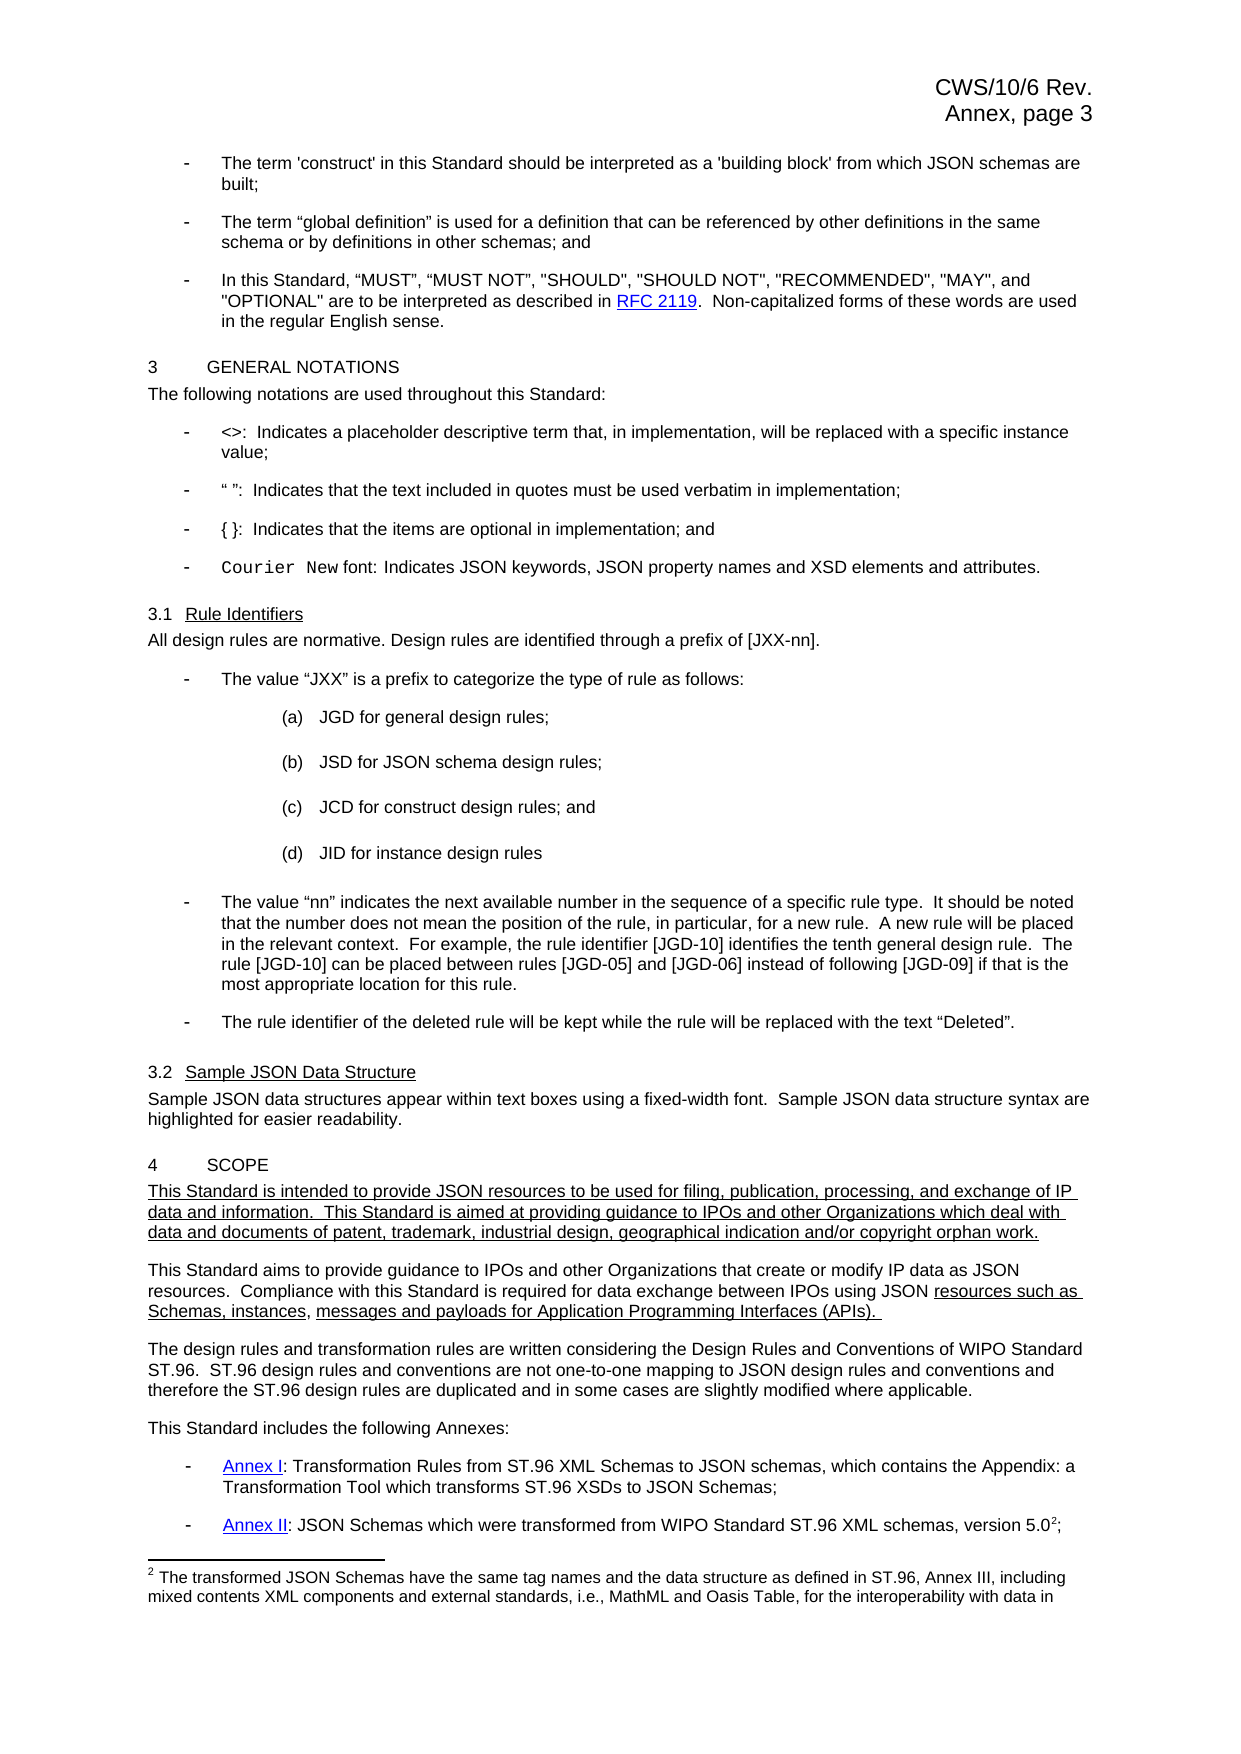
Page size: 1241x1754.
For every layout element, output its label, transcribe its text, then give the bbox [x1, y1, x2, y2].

list <>: Indicates a placeholder descriptive term that, in implementation, will be replaced with a specific instance value; [184, 421, 1093, 462]
list { }: Indicates that the items are optional in implementation; and [184, 518, 1093, 539]
list Sample JSON data structures appear within text boxes using a fixed-width font. Sample JSON data structure syntax are highlighted for easier readability. [148, 1088, 1093, 1129]
list The term 'construct' in this Standard should be interpreted as a 'building block' from which JSON schemas are built; [184, 153, 1093, 194]
list JSD for JSON schema design rules; [282, 752, 1093, 772]
text This Standard is intended to provide JSON resources to be used for filing, publication, processing, and exchange of IP data and information. This Standard is aimed at providing guidance to IPOs and other Organizations which deal with data and documents of patent, trademark, industrial design, geographical indication and/or copyright orphan work. [148, 1181, 1093, 1242]
list All design rules are normative. Design rules are identified through a prefix of [JXX-nn]. [148, 630, 1093, 651]
list Courier New font: Indicates JSON keywords, JSON property names and XSD elements and attributes. [184, 556, 1093, 578]
list The value “nn” indicates the next available number in the sequence of a specific rule type. It should be noted that the number does not mean the position of the rule, in particular, for a new rule. A new rule will be placed in the relevant context. For example, the rule identifier [JGD-10] identifies the tenth general design rule. The rule [JGD-10] can be placed between rules [JGD-05] and [JGD-06] instead of following [JGD-09] if that is the most appropriate location for this rule. [184, 892, 1093, 994]
list JGD for general design rules; [282, 706, 1093, 727]
subtitle SCOPE [148, 1154, 1093, 1175]
list Annex II: JSON Schemas which were transformed from WIPO Standard ST.96 XML schemas, version 5.0; [185, 1515, 1093, 1535]
subtitle Sample JSON Data Structure [148, 1062, 1093, 1082]
subtitle Rule Identifiers [148, 603, 1093, 624]
list The value “JXX” is a prefix to categorize the type of rule as follows: [184, 668, 1093, 689]
list JID for instance design rules [282, 843, 1093, 863]
list The rule identifier of the deleted rule will be kept while the rule will be replaced with the text “Deleted”. [184, 1012, 1093, 1033]
text The design rules and transformation rules are written considering the Design Rules and Conventions of WIPO Standard ST.96. ST.96 design rules and conventions are not one-to-one mapping to JSON design rules and conventions and therefore the ST.96 design rules are duplicated and in some cases are slightly modified where applicable. [148, 1339, 1093, 1400]
list In this Standard, “MUST”, “MUST NOT”, "SHOULD", "SHOULD NOT", "RECOMMENDED", "MAY", and "OPTIONAL" are to be interpreted as described in RFC 2119. Non-capitalized forms of these words are used in the regular English sense. [184, 270, 1093, 332]
text This Standard aims to provide guidance to IPOs and other Organizations that create or modify IP data as JSON resources. Compliance with this Standard is required for data exchange between IPOs using JSON resources such as Schemas, instances, messages and payloads for Application Programming Interfaces (APIs). [148, 1260, 1093, 1321]
list Annex I: Transformation Rules from ST.96 XML Schemas to JSON schemas, which contains the Appendix: a Transformation Tool which transforms ST.96 XSDs to JSON Schemas; [185, 1456, 1093, 1497]
subtitle GENERAL NOTATIONS [148, 357, 1093, 377]
list “ ”: Indicates that the text included in quotes must be used verbatim in implementation; [184, 480, 1093, 501]
list JCD for construct design rules; and [282, 797, 1093, 818]
text This Standard includes the following Annexes: [148, 1418, 1093, 1438]
list The following notations are used throughout this Standard: [148, 383, 1093, 404]
list The term “global definition” is used for a definition that can be referenced by other definitions in the same schema or by definitions in other schemas; and [184, 212, 1093, 252]
